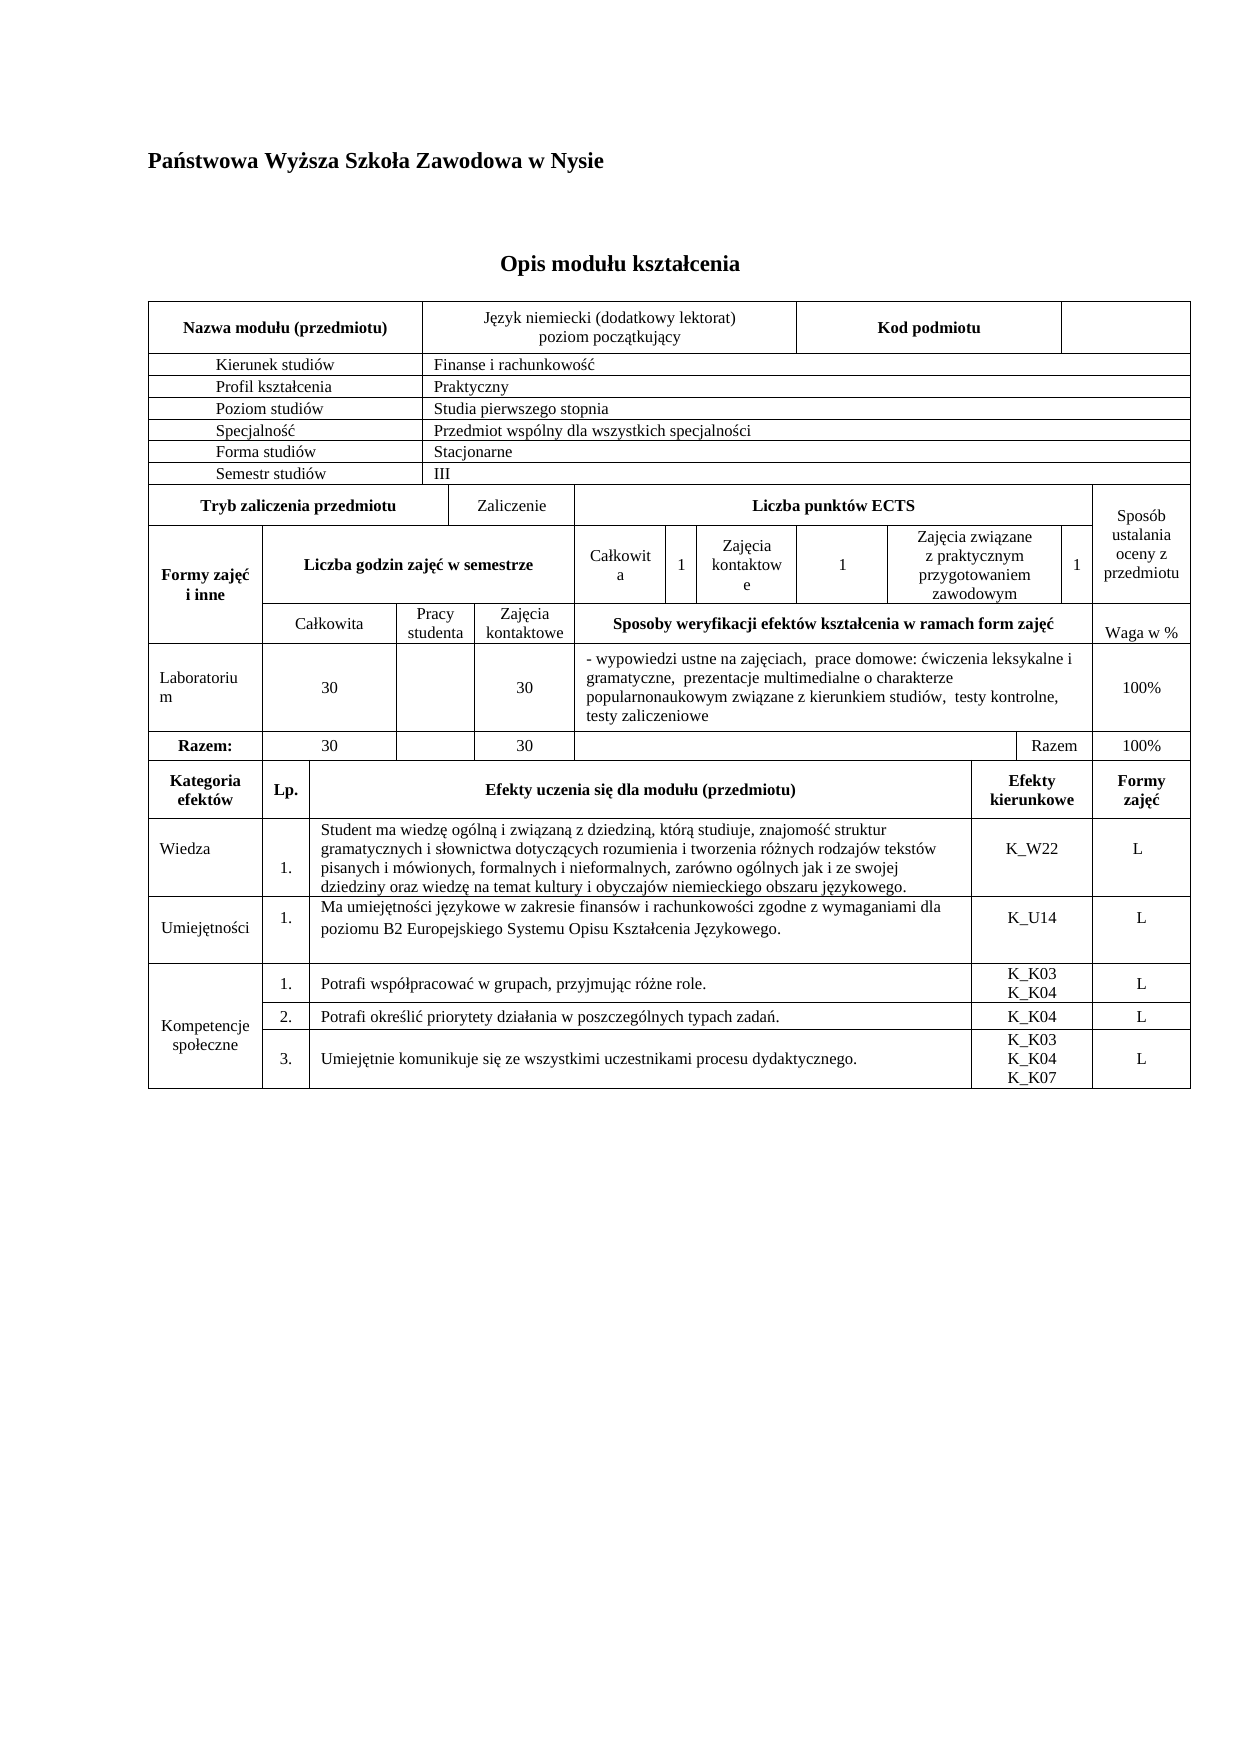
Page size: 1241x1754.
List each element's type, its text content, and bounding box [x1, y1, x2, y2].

table_cell 1. [263, 964, 309, 1002]
text Opis modułu kształcenia [148, 250, 1093, 276]
table_cell III [423, 463, 1190, 484]
table_cell Formy zajęć [1093, 761, 1190, 818]
table_cell K_K04 [972, 1003, 1092, 1029]
table_cell Praktyczny [423, 376, 1190, 397]
table_cell Potrafi współpracować w grupach, przyjmując różne role. [310, 964, 971, 1002]
table_header Kod podmiotu [797, 302, 1061, 353]
table_cell Liczba punktów ECTS [575, 485, 1092, 525]
table_cell 1. [263, 819, 309, 896]
table_cell 100% [1093, 644, 1190, 731]
table_cell Waga w % [1093, 604, 1190, 642]
table_cell Tryb zaliczenia przedmiotu [149, 485, 448, 525]
table_cell Sposoby weryfikacji efektów kształcenia w ramach form zajęć [575, 604, 1092, 642]
table_cell Kierunek studiów [149, 354, 422, 375]
table_cell Umiejętnie komunikuje się ze wszystkimi uczestnikami procesu dydaktycznego. [310, 1030, 971, 1087]
table_header Język niemiecki (dodatkowy lektorat) poziom początkujący [423, 302, 796, 353]
table_cell 1 [1062, 526, 1092, 603]
table_cell Ma umiejętności językowe w zakresie finansów i rachunkowości zgodne z wymaganiami dla poziomu B2 Europejskiego Systemu Opisu Kształcenia Językowego. [310, 897, 971, 963]
table_cell K_K03 K_K04 K_K07 [972, 1030, 1092, 1087]
table_cell [397, 644, 474, 731]
table_cell Formy zajęć i inne [149, 526, 262, 642]
table_cell Wiedza [149, 819, 262, 896]
table_cell Razem [1017, 732, 1092, 760]
table_cell L [1093, 964, 1190, 1002]
table_header [1062, 302, 1190, 353]
table_cell K_U14 [972, 897, 1092, 963]
table_cell 30 [475, 644, 574, 731]
table_cell 1. [263, 897, 309, 963]
table_cell Semestr studiów [149, 463, 422, 484]
table_cell 30 [475, 732, 574, 760]
table_cell 1 [666, 526, 696, 603]
table_cell - wypowiedzi ustne na zajęciach, prace domowe: ćwiczenia leksykalne i gramatyczne, prezentacje multimedialne o charakterze popularnonaukowym związane z kierunkiem studiów, testy kontrolne, testy zaliczeniowe [575, 644, 1092, 731]
table_cell L [1093, 1030, 1190, 1087]
table_cell 100% [1093, 732, 1190, 760]
table_cell [397, 732, 474, 760]
table_cell Kategoria efektów [149, 761, 262, 818]
table_cell Profil kształcenia [149, 376, 422, 397]
table_cell 1 [797, 526, 887, 603]
table_cell Finanse i rachunkowość [423, 354, 1190, 375]
table_cell 3. [263, 1030, 309, 1087]
table_cell Całkowita [575, 526, 665, 603]
table_cell 30 [263, 644, 396, 731]
table_cell Umiejętności [149, 897, 262, 963]
table_cell Forma studiów [149, 441, 422, 462]
table_cell Poziom studiów [149, 398, 422, 418]
table_cell Kompetencje społeczne [149, 964, 262, 1087]
table_cell Specjalność [149, 420, 422, 440]
table_cell K_K03 K_K04 [972, 964, 1092, 1002]
table_cell 2. [263, 1003, 309, 1029]
table_cell Liczba godzin zajęć w semestrze [263, 526, 574, 603]
table_cell Całkowita [263, 604, 396, 642]
table_cell L [1093, 819, 1190, 896]
table_cell Potrafi określić priorytety działania w poszczególnych typach zadań. [310, 1003, 971, 1029]
table_cell Stacjonarne [423, 441, 1190, 462]
table_header Nazwa modułu (przedmiotu) [149, 302, 422, 353]
table_cell Laboratorium [149, 644, 262, 731]
table_cell Studia pierwszego stopnia [423, 398, 1190, 418]
table_cell L [1093, 897, 1190, 963]
table_cell Razem: [149, 732, 262, 760]
table_cell Lp. [263, 761, 309, 818]
table_cell Pracy studenta [397, 604, 474, 642]
table_cell Zaliczenie [449, 485, 574, 525]
table_cell 30 [263, 732, 396, 760]
table_cell Student ma wiedzę ogólną i związaną z dziedziną, którą studiuje, znajomość struktur gramatycznych i słownictwa dotyczących rozumienia i tworzenia różnych rodzajów tekstów pisanych i mówionych, formalnych i nieformalnych, zarówno ogólnych jak i ze swojej dziedziny oraz wiedzę na temat kultury i obyczajów niemieckiego obszaru językowego. [310, 819, 971, 896]
table_cell Efekty uczenia się dla modułu (przedmiotu) [310, 761, 971, 818]
table_cell K_W22 [972, 819, 1092, 896]
table_cell Efekty kierunkowe [972, 761, 1092, 818]
text Państwowa Wyższa Szkoła Zawodowa w Nysie [148, 148, 1093, 174]
table_cell [575, 732, 1016, 760]
table_cell Zajęcia kontaktowe [475, 604, 574, 642]
table_cell L [1093, 1003, 1190, 1029]
table_cell Sposób ustalania oceny z przedmiotu [1093, 485, 1190, 603]
table_cell Zajęcia związane z praktycznym przygotowaniem zawodowym [888, 526, 1061, 603]
table_cell Zajęcia kontaktowe [697, 526, 796, 603]
table_cell Przedmiot wspólny dla wszystkich specjalności [423, 420, 1190, 440]
